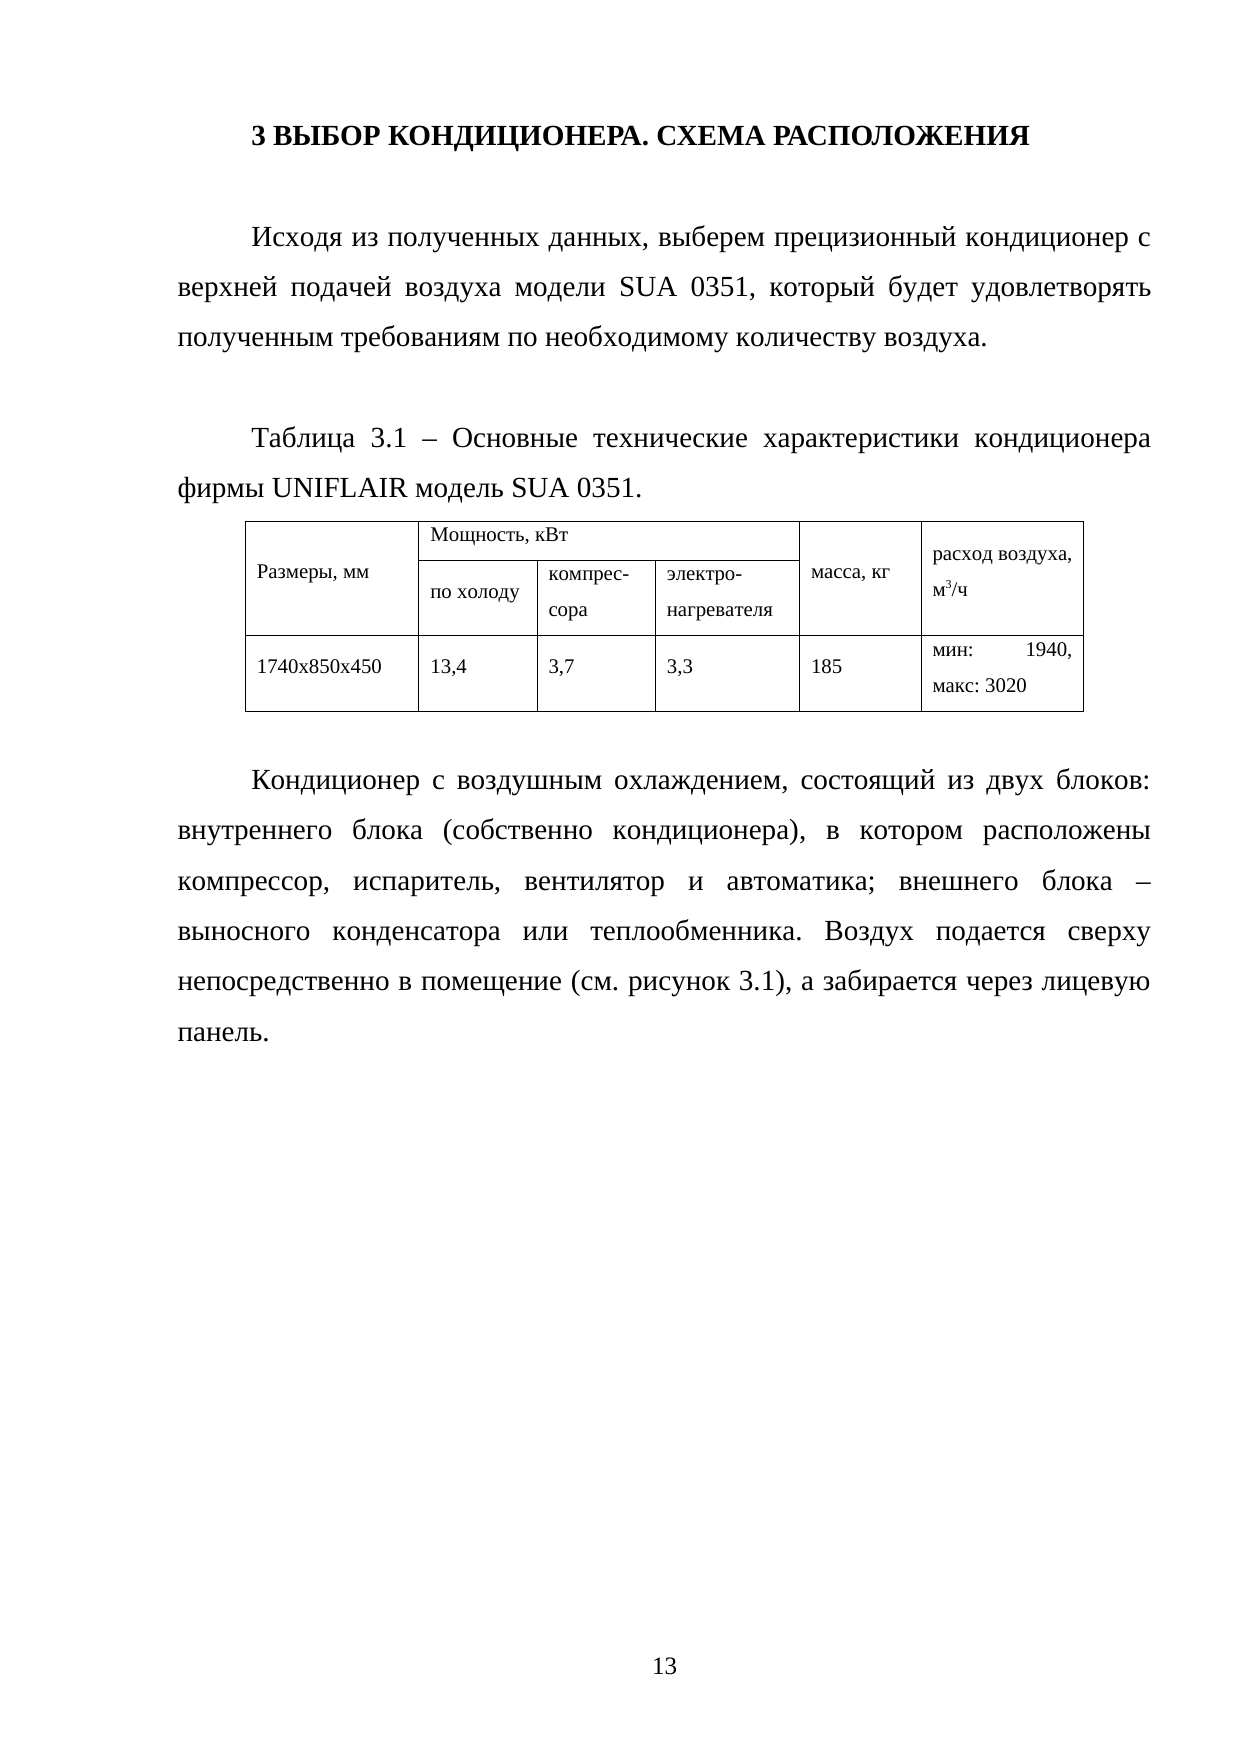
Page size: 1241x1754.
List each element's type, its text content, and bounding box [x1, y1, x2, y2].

table_cell 13,4 [419, 636, 537, 711]
table_cell 1740х850х450 [246, 636, 418, 711]
subtitle 3 ВЫБОР КОНДИЦИОНЕРА. СХЕМА РАСПОЛОЖЕНИЯ [177, 118, 1152, 152]
table_cell электро-нагревателя [656, 561, 799, 635]
table_cell компрес-сора [538, 561, 655, 635]
table_cell мин: 1940, макс: 3020 [922, 636, 1083, 711]
table_header Размеры, мм [246, 522, 418, 635]
table_cell 3,3 [656, 636, 799, 711]
table_cell 185 [800, 636, 921, 711]
text Исходя из полученных данных, выберем прецизионный кондиционер с верхней подачей воздуха модели SUA 0351, который будет удовлетворять полученным требованиям по необходимому количеству воздуха. [177, 219, 1152, 353]
table_cell 3,7 [538, 636, 655, 711]
text Кондиционер с воздушным охлаждением, состоящий из двух блоков: внутреннего блока (собственно кондиционера), в котором расположены компрессор, испаритель, вентилятор и автоматика; внешнего блока – выносного конденсатора или теплообменника. Воздух подается сверху непосредственно в помещение (см. рисунок 3.1), а забирается через лицевую панель. [177, 762, 1152, 1047]
table_header расход воздуха, м3/ч [922, 522, 1083, 635]
table_header Мощность, кВт [419, 522, 799, 560]
table_header масса, кг [800, 522, 921, 635]
table_cell по холоду [419, 561, 537, 635]
text Таблица 3.1 – Основные технические характеристики кондиционера фирмы UNIFLAIR модель SUA 0351. [177, 420, 1152, 504]
